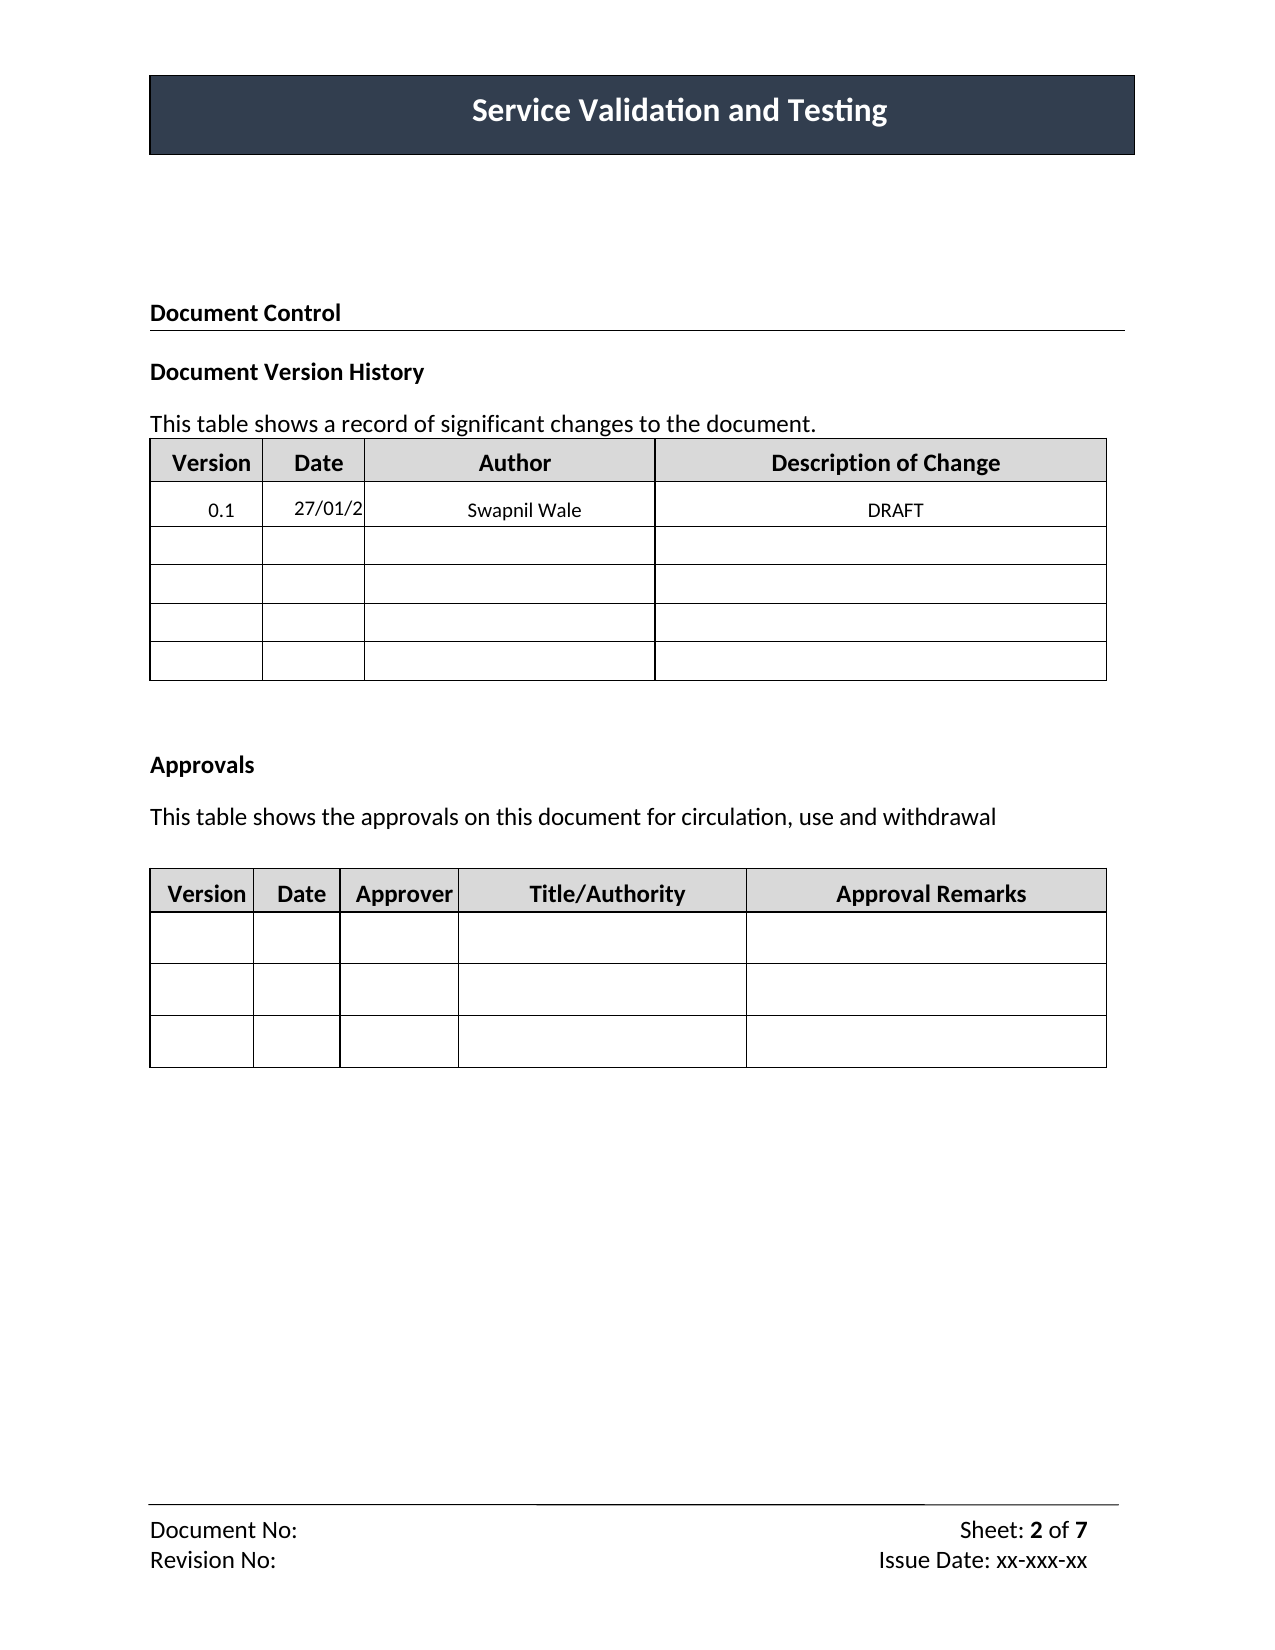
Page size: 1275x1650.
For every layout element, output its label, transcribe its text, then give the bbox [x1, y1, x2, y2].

table_cell [365, 565, 654, 602]
table_cell [747, 964, 1106, 1015]
table_cell [151, 1016, 253, 1067]
table_cell [459, 1016, 746, 1067]
table_cell [341, 913, 458, 963]
text Document Control [150, 297, 1125, 330]
table_cell [656, 604, 1106, 641]
table_header Author [365, 439, 654, 481]
table_cell [254, 913, 339, 963]
table_cell [151, 604, 262, 641]
text Document Version History [150, 356, 1125, 387]
table_cell [263, 527, 364, 564]
table_cell [341, 1016, 458, 1067]
table_cell 0.1 [151, 482, 262, 526]
text This table shows a record of significant changes to the document. [150, 412, 1125, 437]
table_cell [151, 913, 253, 963]
table_cell 27/01/2022 [263, 482, 364, 526]
table_cell [747, 913, 1106, 963]
table_cell [254, 1016, 339, 1067]
table_cell Swapnil Wale [365, 482, 654, 526]
table_header Title/Authority [459, 869, 746, 911]
table_header Date [254, 869, 339, 911]
table_cell [151, 527, 262, 564]
table_cell [459, 913, 746, 963]
table_cell [365, 527, 654, 564]
table_cell [254, 964, 339, 1015]
table_cell [656, 642, 1106, 680]
table_cell [151, 964, 253, 1015]
table_header Approval Remarks [747, 869, 1106, 911]
table_header Date [263, 439, 364, 481]
table_cell [341, 964, 458, 1015]
table_cell [151, 642, 262, 680]
table_cell [459, 964, 746, 1015]
table_cell [656, 527, 1106, 564]
table_header Version [151, 869, 253, 911]
table_cell DRAFT [656, 482, 1106, 526]
table_cell [365, 604, 654, 641]
table_cell [747, 1016, 1106, 1067]
table_cell [151, 565, 262, 602]
table_header Description of Change [656, 439, 1106, 481]
table_cell [263, 604, 364, 641]
table_cell [365, 642, 654, 680]
table_header Approver [341, 869, 458, 911]
table_cell [656, 565, 1106, 602]
table_cell [263, 642, 364, 680]
text Approvals [150, 749, 1125, 780]
table_header Version [151, 439, 262, 481]
text This table shows the approvals on this document for circulation, use and withdrawal [150, 805, 1125, 830]
table_cell [263, 565, 364, 602]
